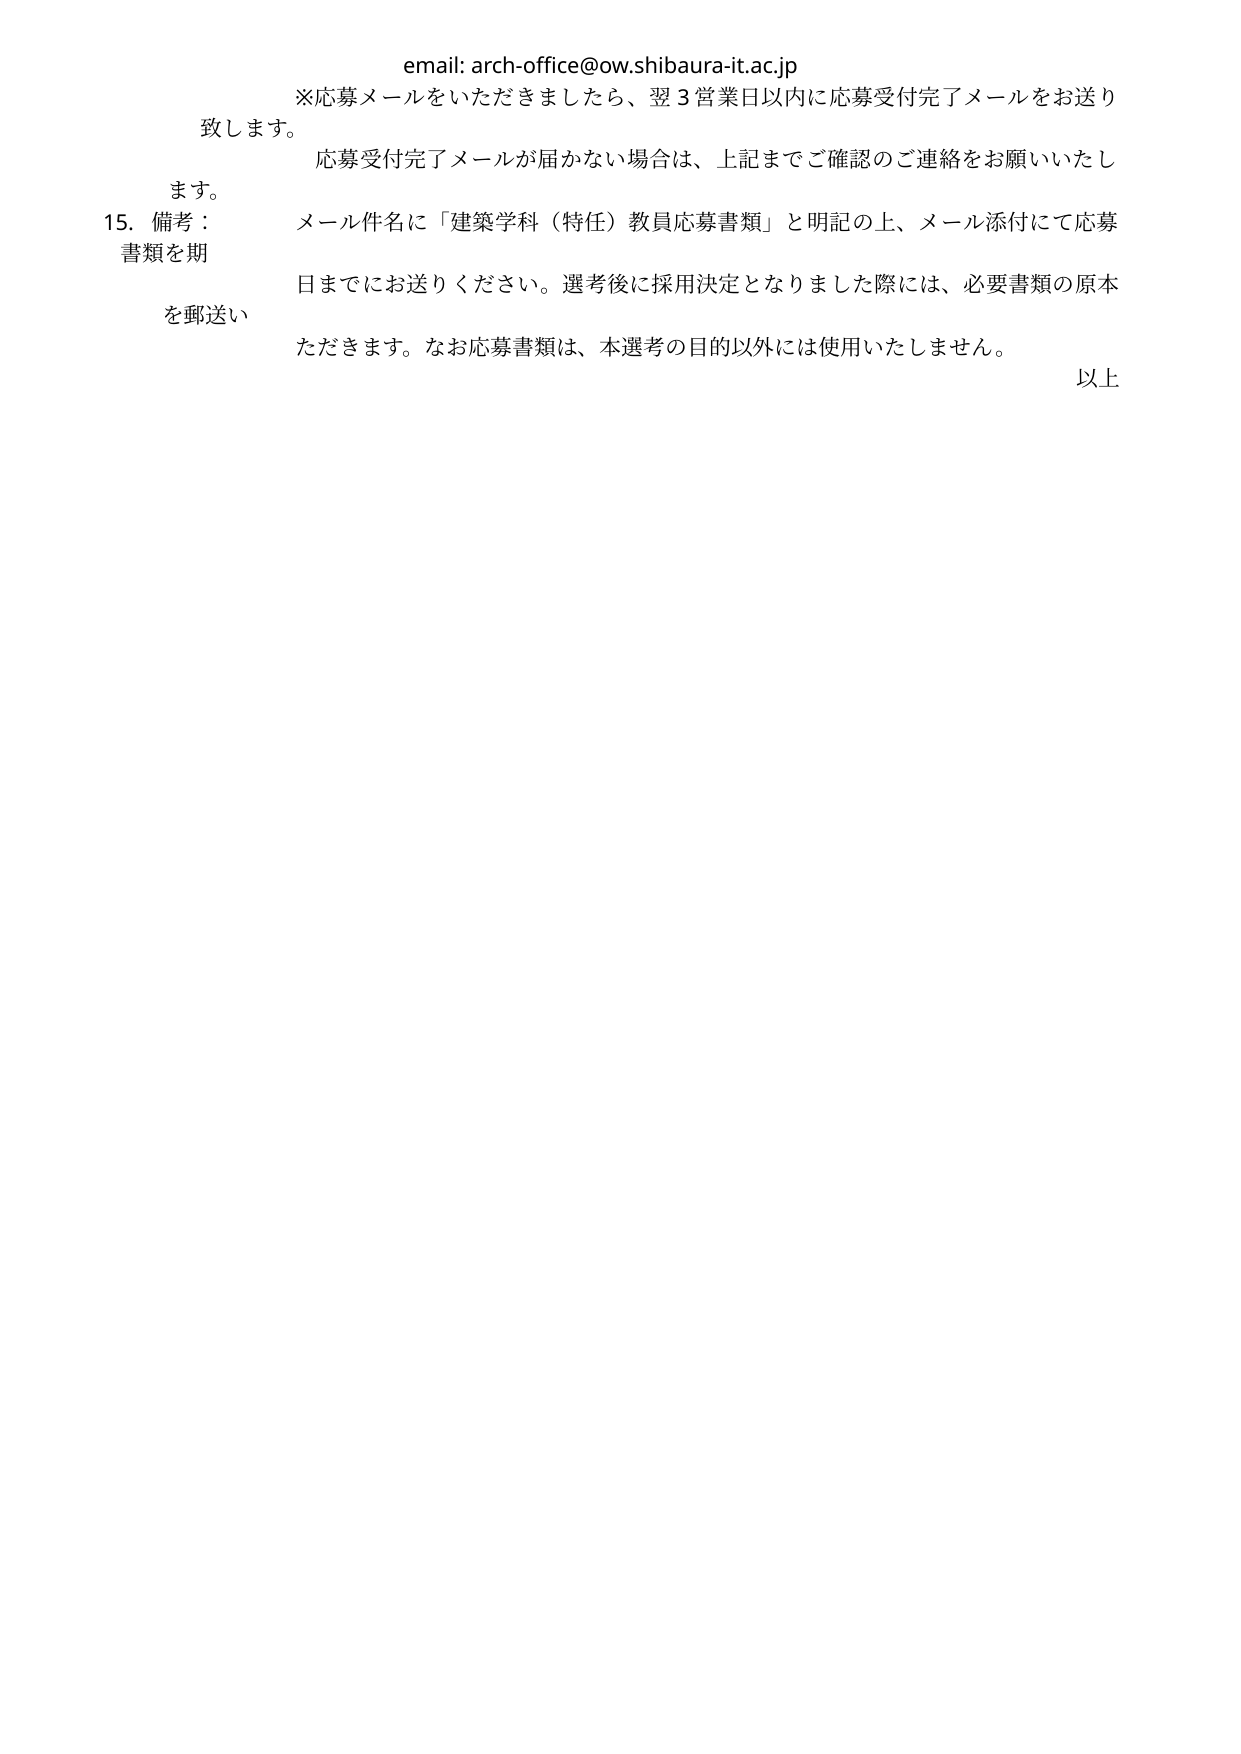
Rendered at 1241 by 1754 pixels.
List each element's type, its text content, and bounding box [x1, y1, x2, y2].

text 日までにお送りください。選考後に採用決定となりました際には、必要書類の原本を郵送い [120, 268, 1120, 330]
list email: arch-office@ow.shibaura-it.ac.jp [200, 49, 1120, 80]
text 以上 [120, 361, 1120, 393]
list ※応募メールをいただきましたら、翌3営業日以内に応募受付完了メールをお送り致します。 [200, 80, 1120, 143]
list 応募受付完了メールが届かない場合は、上記までご確認のご連絡をお願いいたします。 [167, 143, 1120, 205]
text ただきます。なお応募書類は、本選考の目的以外には使用いたしません。 [120, 330, 1120, 361]
list 15. 備考： メール件名に「建築学科（特任）教員応募書類」と明記の上、メール添付にて応募書類を期 [103, 205, 1120, 268]
